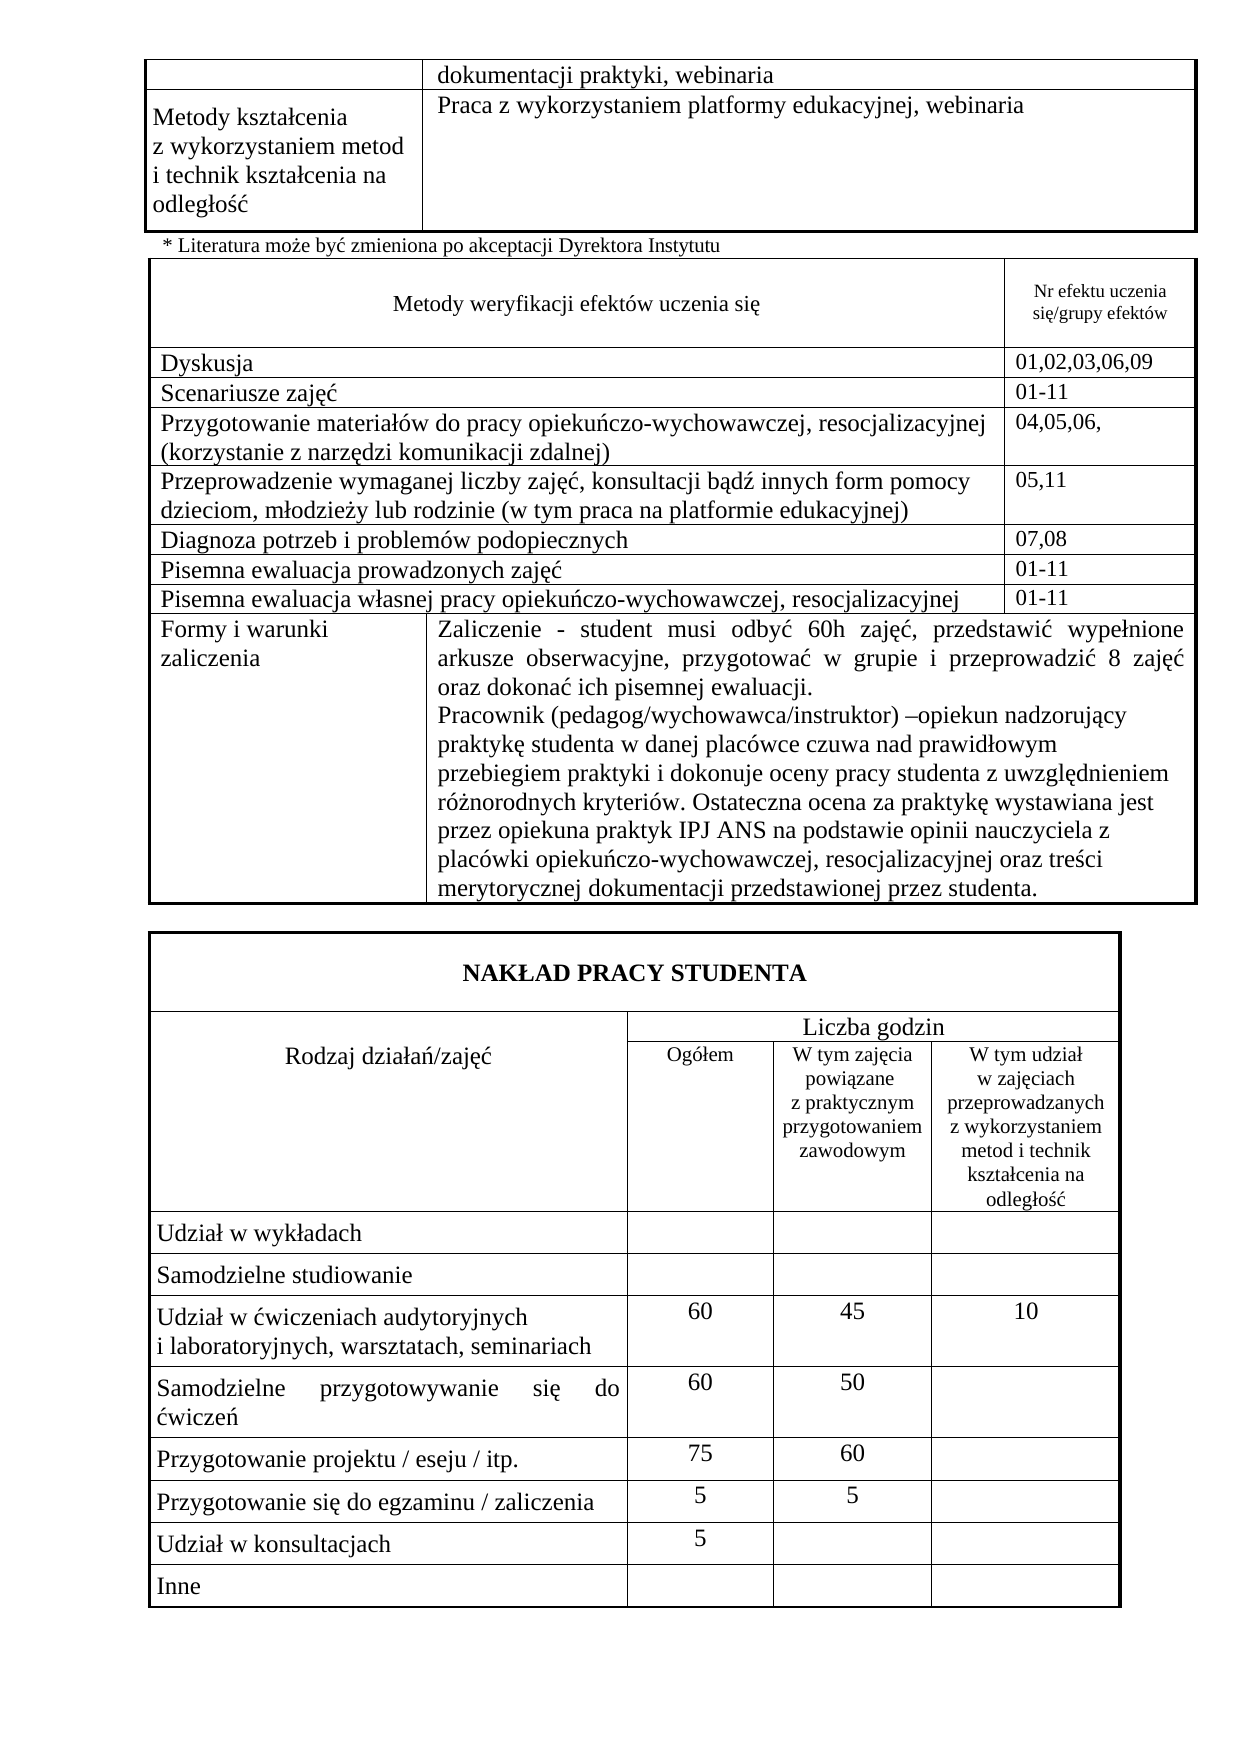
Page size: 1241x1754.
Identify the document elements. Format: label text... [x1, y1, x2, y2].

table_cell Liczba godzin [628, 1012, 1118, 1041]
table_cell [147, 60, 422, 89]
table_cell W tym udział w zajęciach przeprowadzanych z wykorzystaniem metod i technik kształcenia na odległość [932, 1042, 1118, 1211]
text * Literatura może być zmieniona po akceptacji Dyrektora Instytutu [162, 233, 1093, 257]
table_cell Pisemna ewaluacja prowadzonych zajęć [151, 555, 1004, 583]
table_cell 05,11 [1005, 466, 1194, 524]
table_cell 01-11 [1005, 378, 1194, 407]
table_cell 5 [628, 1481, 773, 1522]
table_cell 01-11 [1005, 585, 1194, 613]
table_cell [932, 1254, 1118, 1295]
table_cell 45 [774, 1296, 931, 1366]
table_cell [932, 1481, 1118, 1522]
table_cell Metody kształcenia z wykorzystaniem metod i technik kształcenia na odległość [147, 90, 422, 230]
table_cell [932, 1212, 1118, 1253]
table_cell Samodzielne studiowanie [151, 1254, 627, 1295]
table_cell [628, 1254, 773, 1295]
table_cell W tym zajęcia powiązane z praktycznym przygotowaniem zawodowym [774, 1042, 931, 1211]
table_cell Scenariusze zajęć [151, 378, 1004, 407]
table_cell Pisemna ewaluacja własnej pracy opiekuńczo-wychowawczej, resocjalizacyjnej [151, 585, 1004, 613]
table_cell Udział w ćwiczeniach audytoryjnych i laboratoryjnych, warsztatach, seminariach [151, 1296, 627, 1366]
table_header Nr efektu uczenia się/grupy efektów [1005, 259, 1194, 347]
table_cell 04,05,06, [1005, 408, 1194, 465]
table_cell [628, 1212, 773, 1253]
table_cell [628, 1565, 773, 1606]
table_cell 01,02,03,06,09 [1005, 348, 1194, 377]
table_header NAKŁAD PRACY STUDENTA [151, 934, 1118, 1011]
table_cell [774, 1254, 931, 1295]
table_cell 60 [628, 1367, 773, 1437]
table_cell [932, 1438, 1118, 1479]
table_cell 60 [774, 1438, 931, 1479]
table_cell [774, 1212, 931, 1253]
table_cell Przeprowadzenie wymaganej liczby zajęć, konsultacji bądź innych form pomocy dzieciom, młodzieży lub rodzinie (w tym praca na platformie edukacyjnej) [151, 466, 1004, 524]
table_cell 10 [932, 1296, 1118, 1366]
table_cell 60 [628, 1296, 773, 1366]
table_cell [774, 1565, 931, 1606]
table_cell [423, 60, 1194, 89]
table_cell 01-11 [1005, 555, 1194, 583]
table_cell [932, 1523, 1118, 1564]
table_cell Udział w wykładach [151, 1212, 627, 1253]
table_cell 5 [628, 1523, 773, 1564]
table_cell Przygotowanie się do egzaminu / zaliczenia [151, 1481, 627, 1522]
table_cell Praca z wykorzystaniem platformy edukacyjnej, webinaria [423, 90, 1194, 230]
table_cell Przygotowanie materiałów do pracy opiekuńczo-wychowawczej, resocjalizacyjnej (korzystanie z narzędzi komunikacji zdalnej) [151, 408, 1004, 465]
table_cell [932, 1565, 1118, 1606]
table_cell Udział w konsultacjach [151, 1523, 627, 1564]
table_cell Ogółem [628, 1042, 773, 1211]
table_cell 07,08 [1005, 525, 1194, 554]
table_cell 75 [628, 1438, 773, 1479]
table_cell 5 [774, 1481, 931, 1522]
table_cell 50 [774, 1367, 931, 1437]
table_cell Samodzielne przygotowywanie się do ćwiczeń [151, 1367, 627, 1437]
table_cell [774, 1523, 931, 1564]
table_header Metody weryfikacji efektów uczenia się [151, 259, 1004, 347]
table_cell [932, 1367, 1118, 1437]
table_cell Zaliczenie - student musi odbyć 60h zajęć, przedstawić wypełnione arkusze obserwacyjne, przygotować w grupie i przeprowadzić 8 zajęć oraz dokonać ich pisemnej ewaluacji. Pracownik (pedagog/wychowawca/instruktor) –opiekun nadzorujący praktykę studenta w danej placówce czuwa nad prawidłowym przebiegiem praktyki i dokonuje oceny pracy studenta z uwzględnieniem różnorodnych kryteriów. Ostateczna ocena za praktykę wystawiana jest przez opiekuna praktyk IPJ ANS na podstawie opinii nauczyciela z placówki opiekuńczo-wychowawczej, resocjalizacyjnej oraz treści merytorycznej dokumentacji przedstawionej przez studenta. [427, 614, 1194, 902]
table_cell Przygotowanie projektu / eseju / itp. [151, 1438, 627, 1479]
table_cell Inne [151, 1565, 627, 1606]
table_cell Formy i warunki zaliczenia [151, 614, 426, 902]
table_cell Diagnoza potrzeb i problemów podopiecznych [151, 525, 1004, 554]
table_cell Rodzaj działań/zajęć [151, 1012, 627, 1211]
table_cell Dyskusja [151, 348, 1004, 377]
